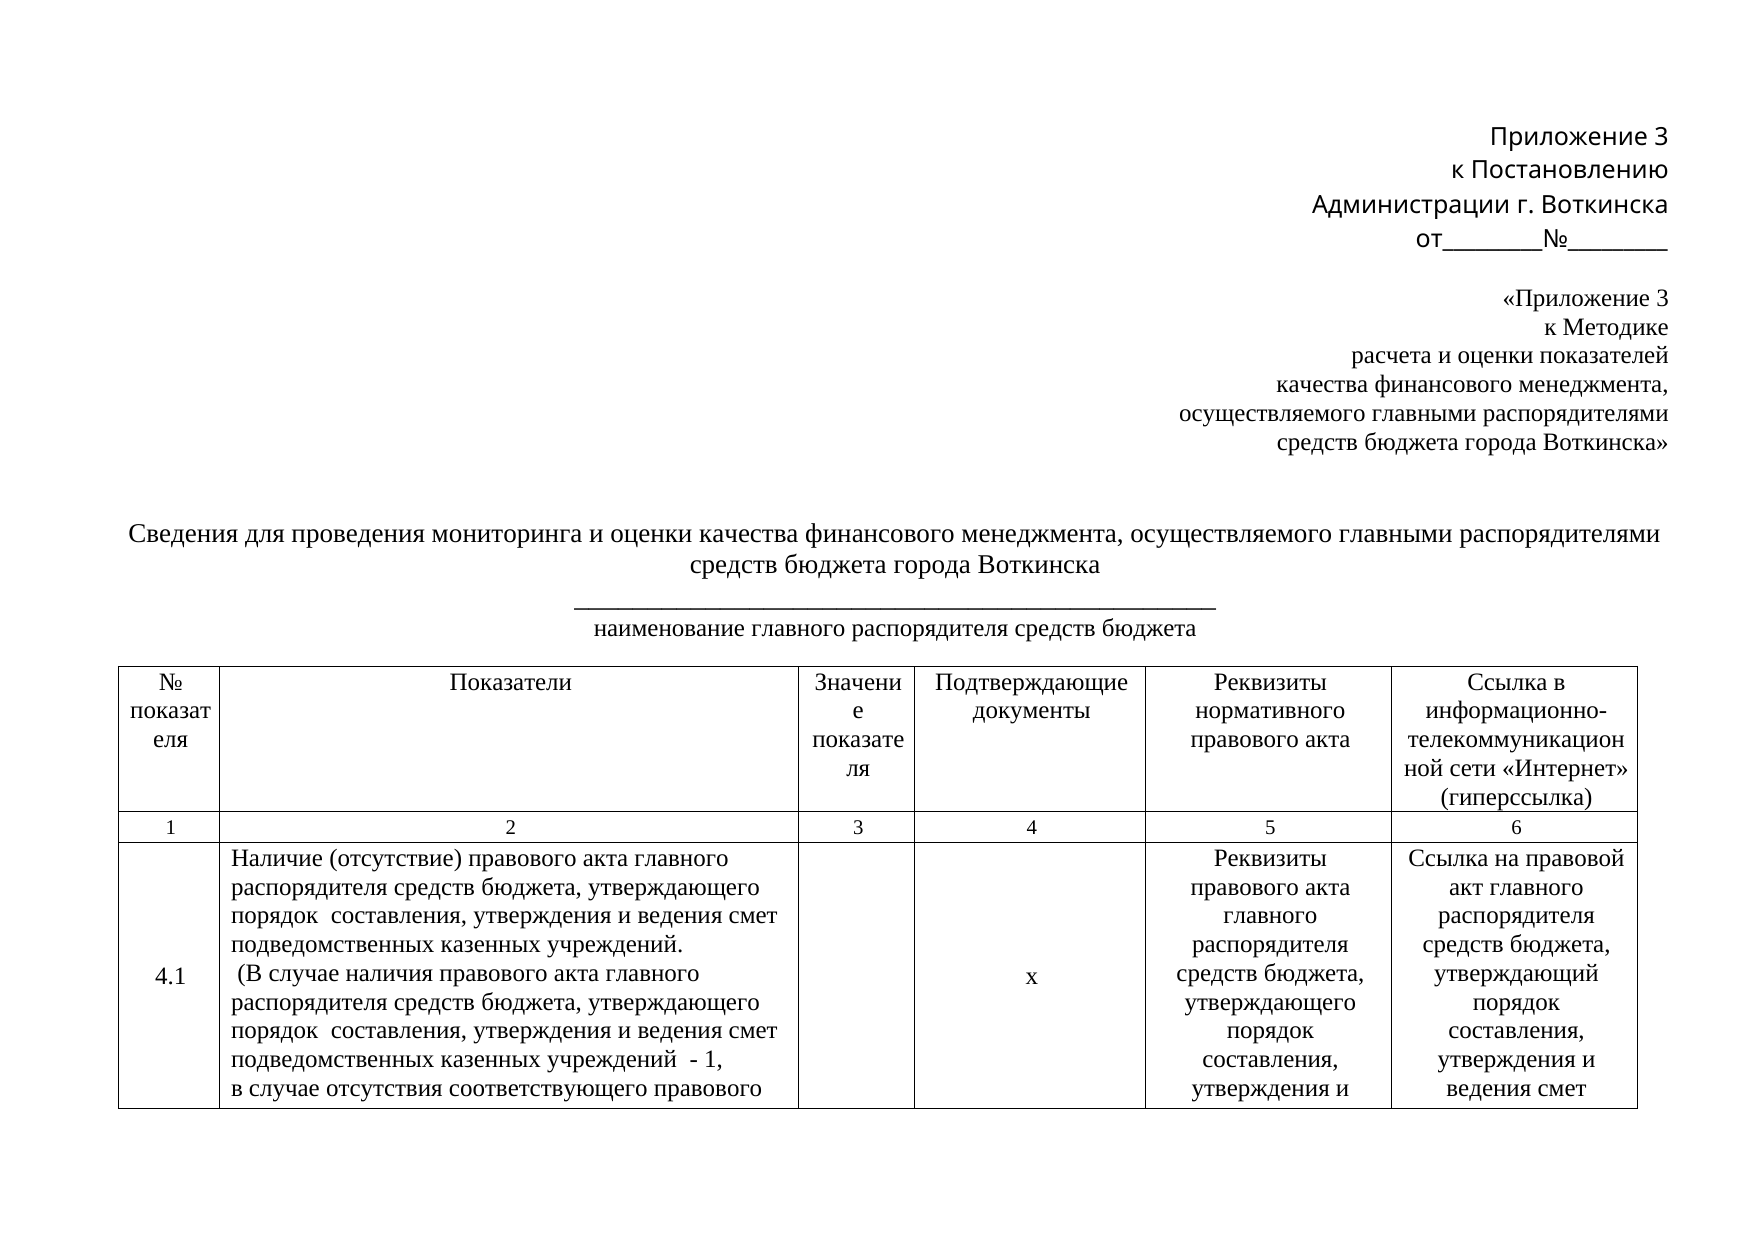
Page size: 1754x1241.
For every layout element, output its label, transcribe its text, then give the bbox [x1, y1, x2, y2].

table_header Ссылка в информационно-телекоммуникационной сети «Интернет» (гиперссылка) [1392, 667, 1637, 811]
text Сведения для проведения мониторинга и оценки качества финансового менеджмента, осуществляемого главными распорядителями средств бюджета города Воткинска [118, 517, 1672, 579]
table_cell 4 [915, 812, 1145, 842]
text к Постановлению [118, 152, 1668, 186]
table_header № показателя [119, 667, 219, 811]
table_cell 3 [799, 812, 914, 842]
table_header Подтверждающие документы [915, 667, 1145, 811]
table_cell х [915, 843, 1145, 1108]
text Приложение 3 [118, 118, 1668, 152]
table_cell [799, 843, 914, 1108]
text ____________________________________________ [118, 579, 1672, 613]
text качества финансового менеджмента, [118, 369, 1668, 398]
text от_________№_________ [118, 220, 1668, 254]
text Администрации г. Воткинска [118, 186, 1668, 220]
text средств бюджета города Воткинска» [118, 427, 1668, 456]
text осуществляемого главными распорядителями [118, 398, 1668, 427]
table_cell 5 [1146, 812, 1391, 842]
text наименование главного распорядителя средств бюджета [118, 613, 1672, 642]
table_header Показатели [220, 667, 798, 811]
table_header Реквизиты нормативного правового акта [1146, 667, 1391, 811]
table_header Значение показателя [799, 667, 914, 811]
text к Методике [118, 312, 1668, 341]
table_cell 4.1 [119, 843, 219, 1108]
table_cell 2 [220, 812, 798, 842]
text «Приложение 3 [118, 283, 1668, 312]
text расчета и оценки показателей [118, 341, 1668, 369]
table_cell 1 [119, 812, 219, 842]
table_cell 6 [1392, 812, 1637, 842]
